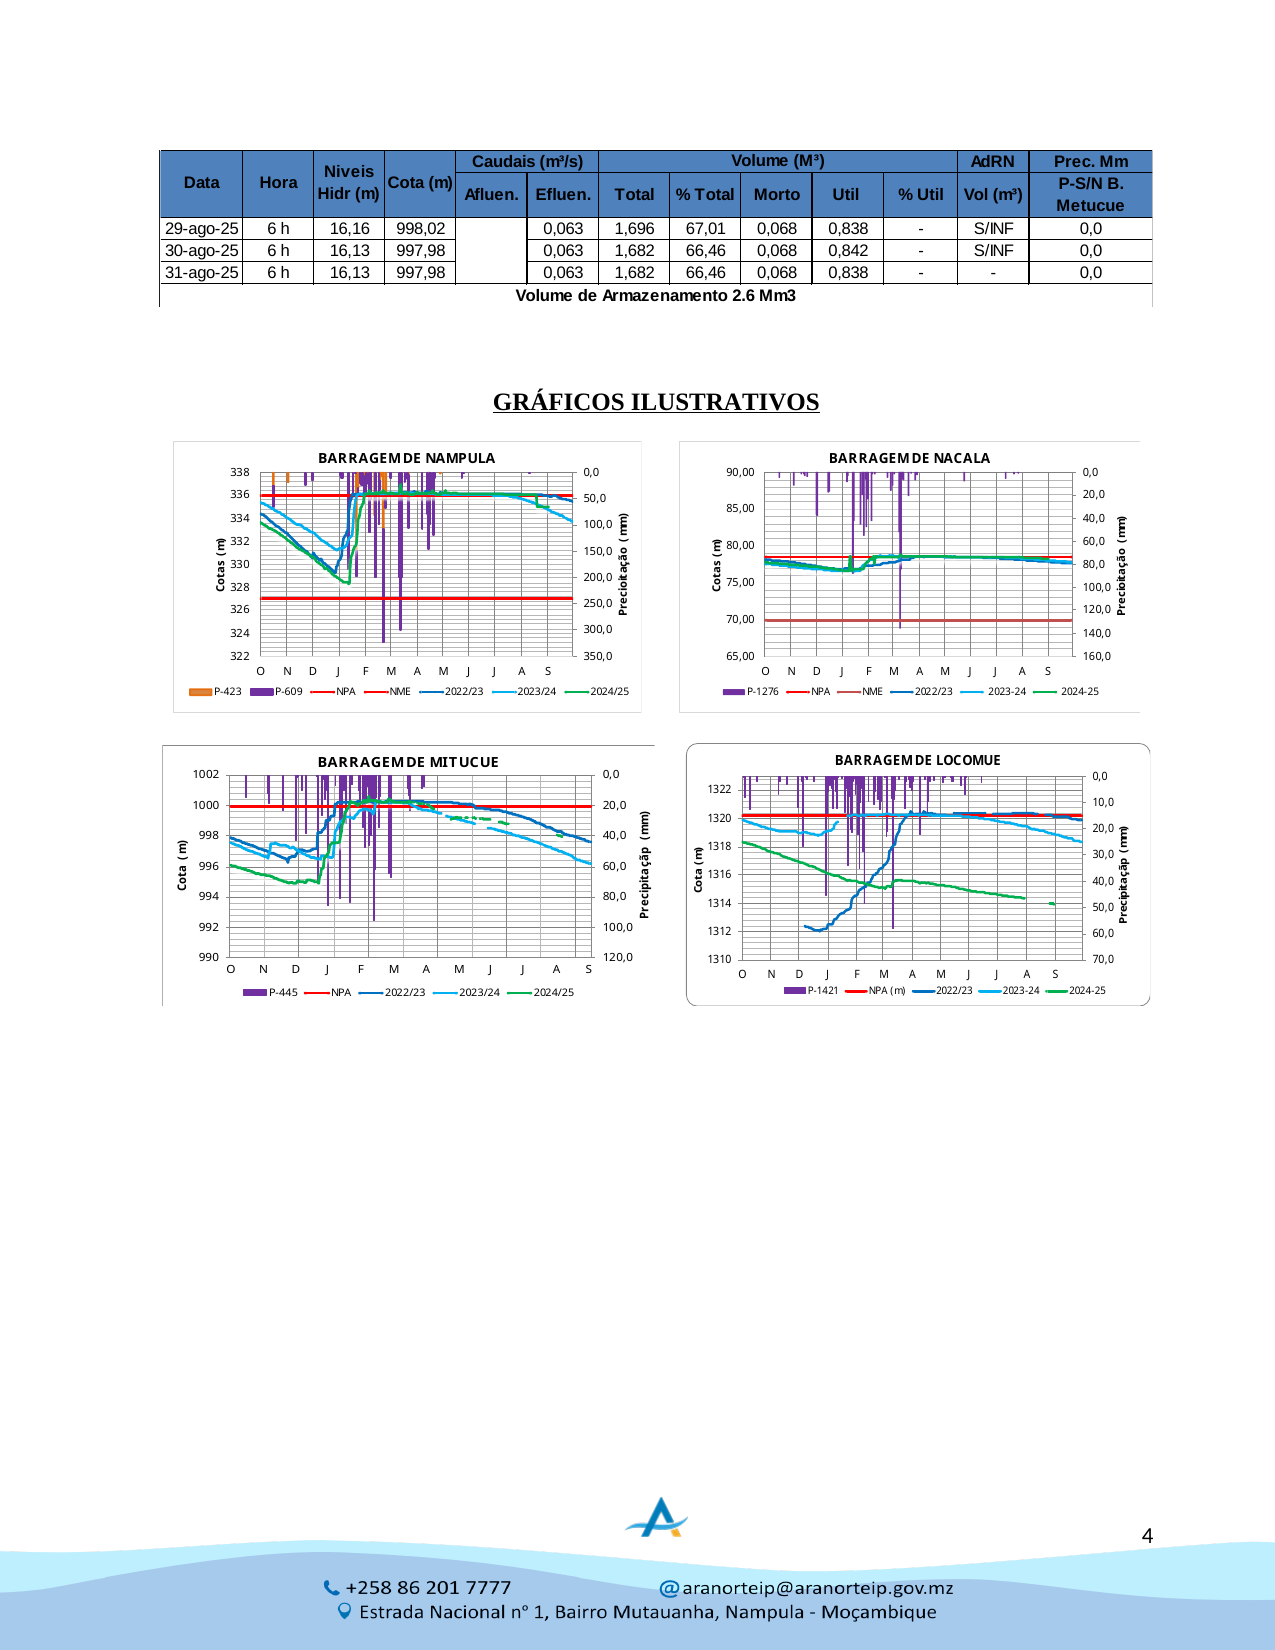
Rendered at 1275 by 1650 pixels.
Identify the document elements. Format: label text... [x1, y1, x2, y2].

text GRÁFICOS ILUSTRATIVOS [159, 387, 1153, 416]
picture [0, 1540, 1275, 1650]
picture [624, 1497, 689, 1537]
